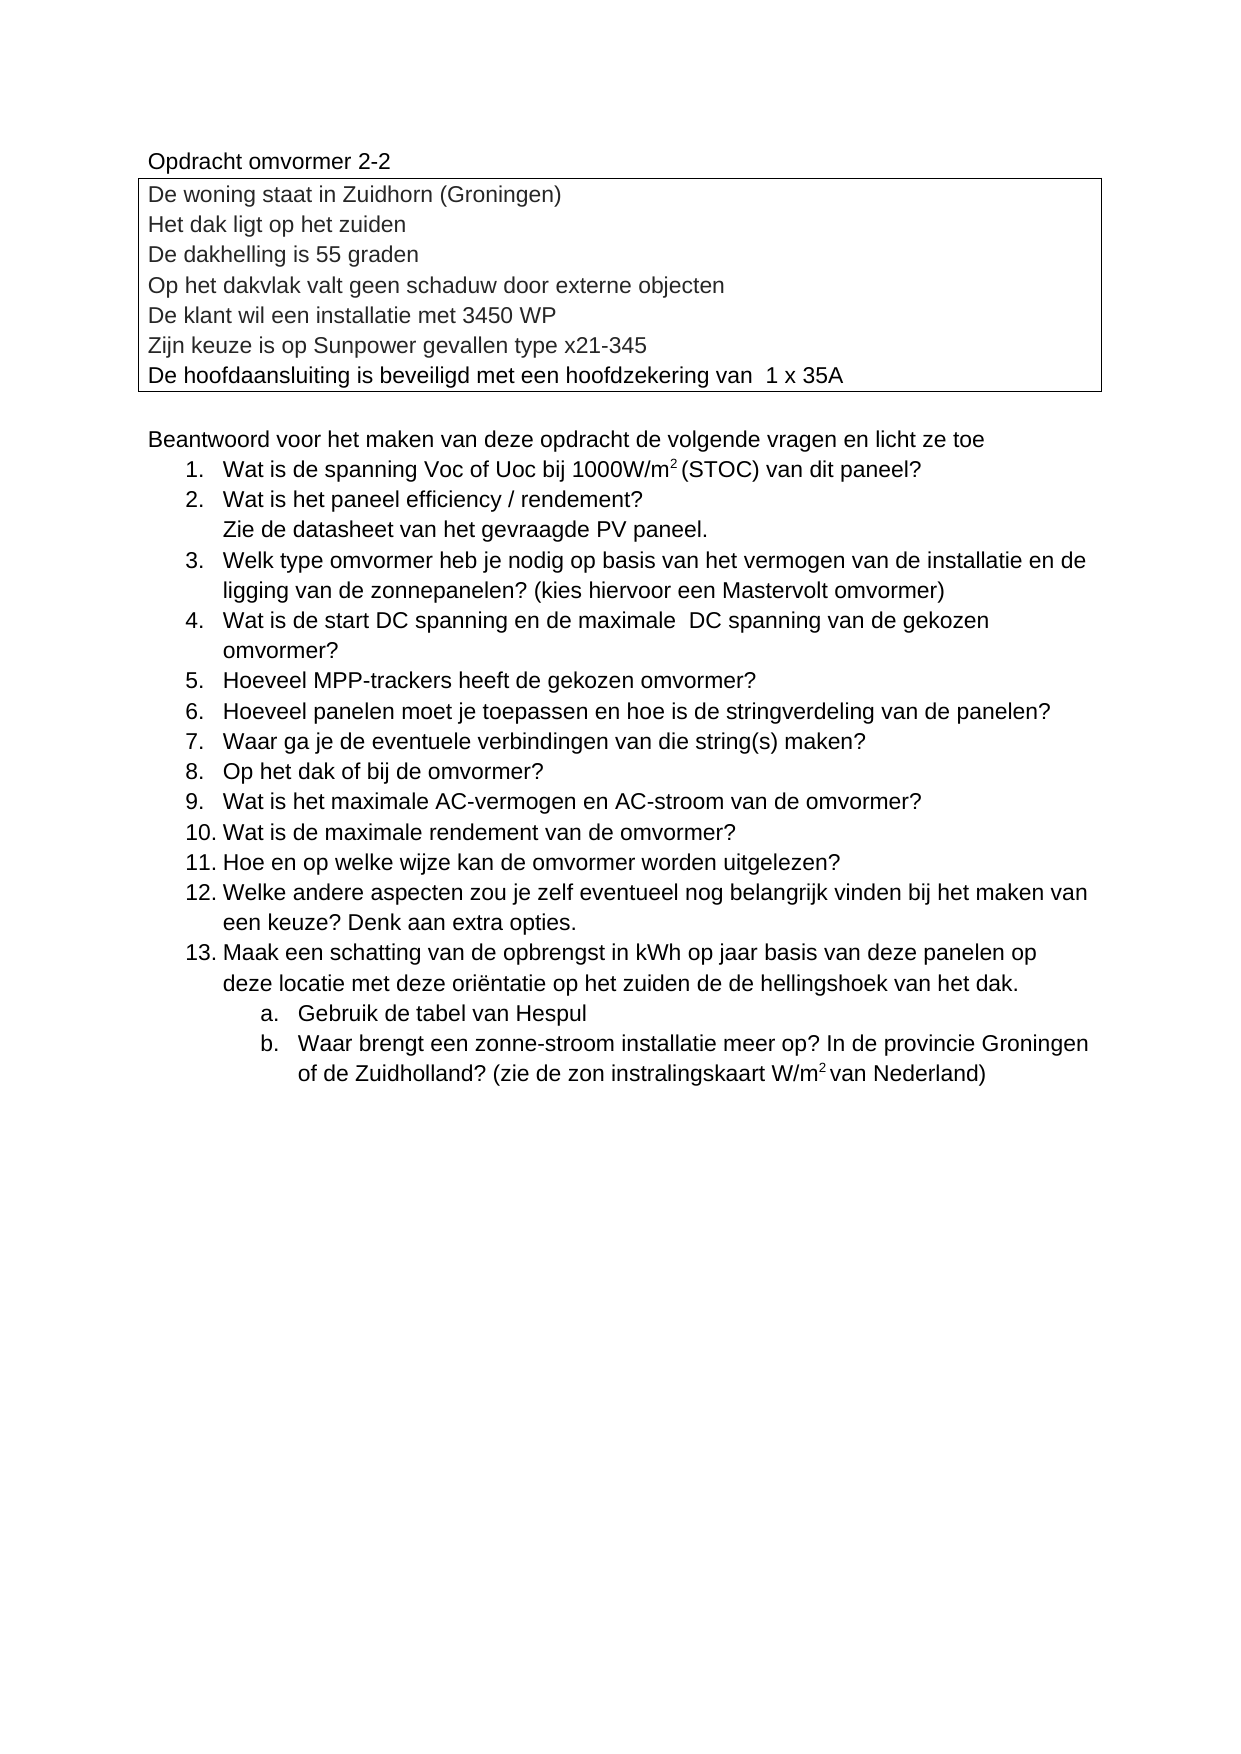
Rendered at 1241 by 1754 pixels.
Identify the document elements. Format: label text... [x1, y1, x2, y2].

list Op het dak of bij de omvormer? [185, 758, 1093, 784]
list Gebruik de tabel van Hespul [260, 1000, 1093, 1026]
list Wat is de spanning Voc of Uoc bij 1000W/m2 (STOC) van dit paneel? [185, 456, 1093, 482]
list Wat is de maximale rendement van de omvormer? [185, 818, 1093, 845]
list Hoeveel MPP-trackers heeft de gekozen omvormer? [185, 667, 1093, 694]
text Op het dakvlak valt geen schaduw door externe objecten [139, 268, 1101, 298]
list Wat is de start DC spanning en de maximale DC spanning van de gekozen omvormer? [185, 607, 1093, 663]
text De klant wil een installatie met 3450 WP [139, 299, 1101, 328]
text Het dak ligt op het zuiden [139, 208, 1101, 237]
list Wat is het maximale AC-vermogen en AC-stroom van de omvormer? [185, 788, 1093, 814]
text Beantwoord voor het maken van deze opdracht de volgende vragen en licht ze toe [148, 426, 1093, 452]
list Maak een schatting van de opbrengst in kWh op jaar basis van deze panelen op deze locatie met deze oriëntatie op het zuiden de de hellingshoek van het dak. [185, 939, 1093, 996]
list Welke andere aspecten zou je zelf eventueel nog belangrijk vinden bij het maken van een keuze? Denk aan extra opties. [185, 879, 1093, 935]
list Waar brengt een zonne-stroom installatie meer op? In de provincie Groningen of de Zuidholland? (zie de zon instralingskaart W/m2 van Nederland) [260, 1030, 1093, 1086]
text De woning staat in Zuidhorn (Groningen) [139, 179, 1101, 207]
text Zijn keuze is op Sunpower gevallen type x21-345 [139, 329, 1101, 358]
text Opdracht omvormer 2-2 [148, 148, 1093, 174]
list Zie de datasheet van het gevraagde PV paneel. [223, 516, 1093, 543]
list Hoe en op welke wijze kan de omvormer worden uitgelezen? [185, 849, 1093, 875]
list Hoeveel panelen moet je toepassen en hoe is de stringverdeling van de panelen? [185, 698, 1093, 724]
list Welk type omvormer heb je nodig op basis van het vermogen van de installatie en de ligging van de zonnepanelen? (kies hiervoor een Mastervolt omvormer) [185, 547, 1093, 603]
list Wat is het paneel efficiency / rendement? [185, 486, 1093, 512]
list Waar ga je de eventuele verbindingen van die string(s) maken? [185, 728, 1093, 754]
text De hoofdaansluiting is beveiligd met een hoofdzekering van 1 x 35A [139, 359, 1101, 391]
text De dakhelling is 55 graden [139, 238, 1101, 268]
